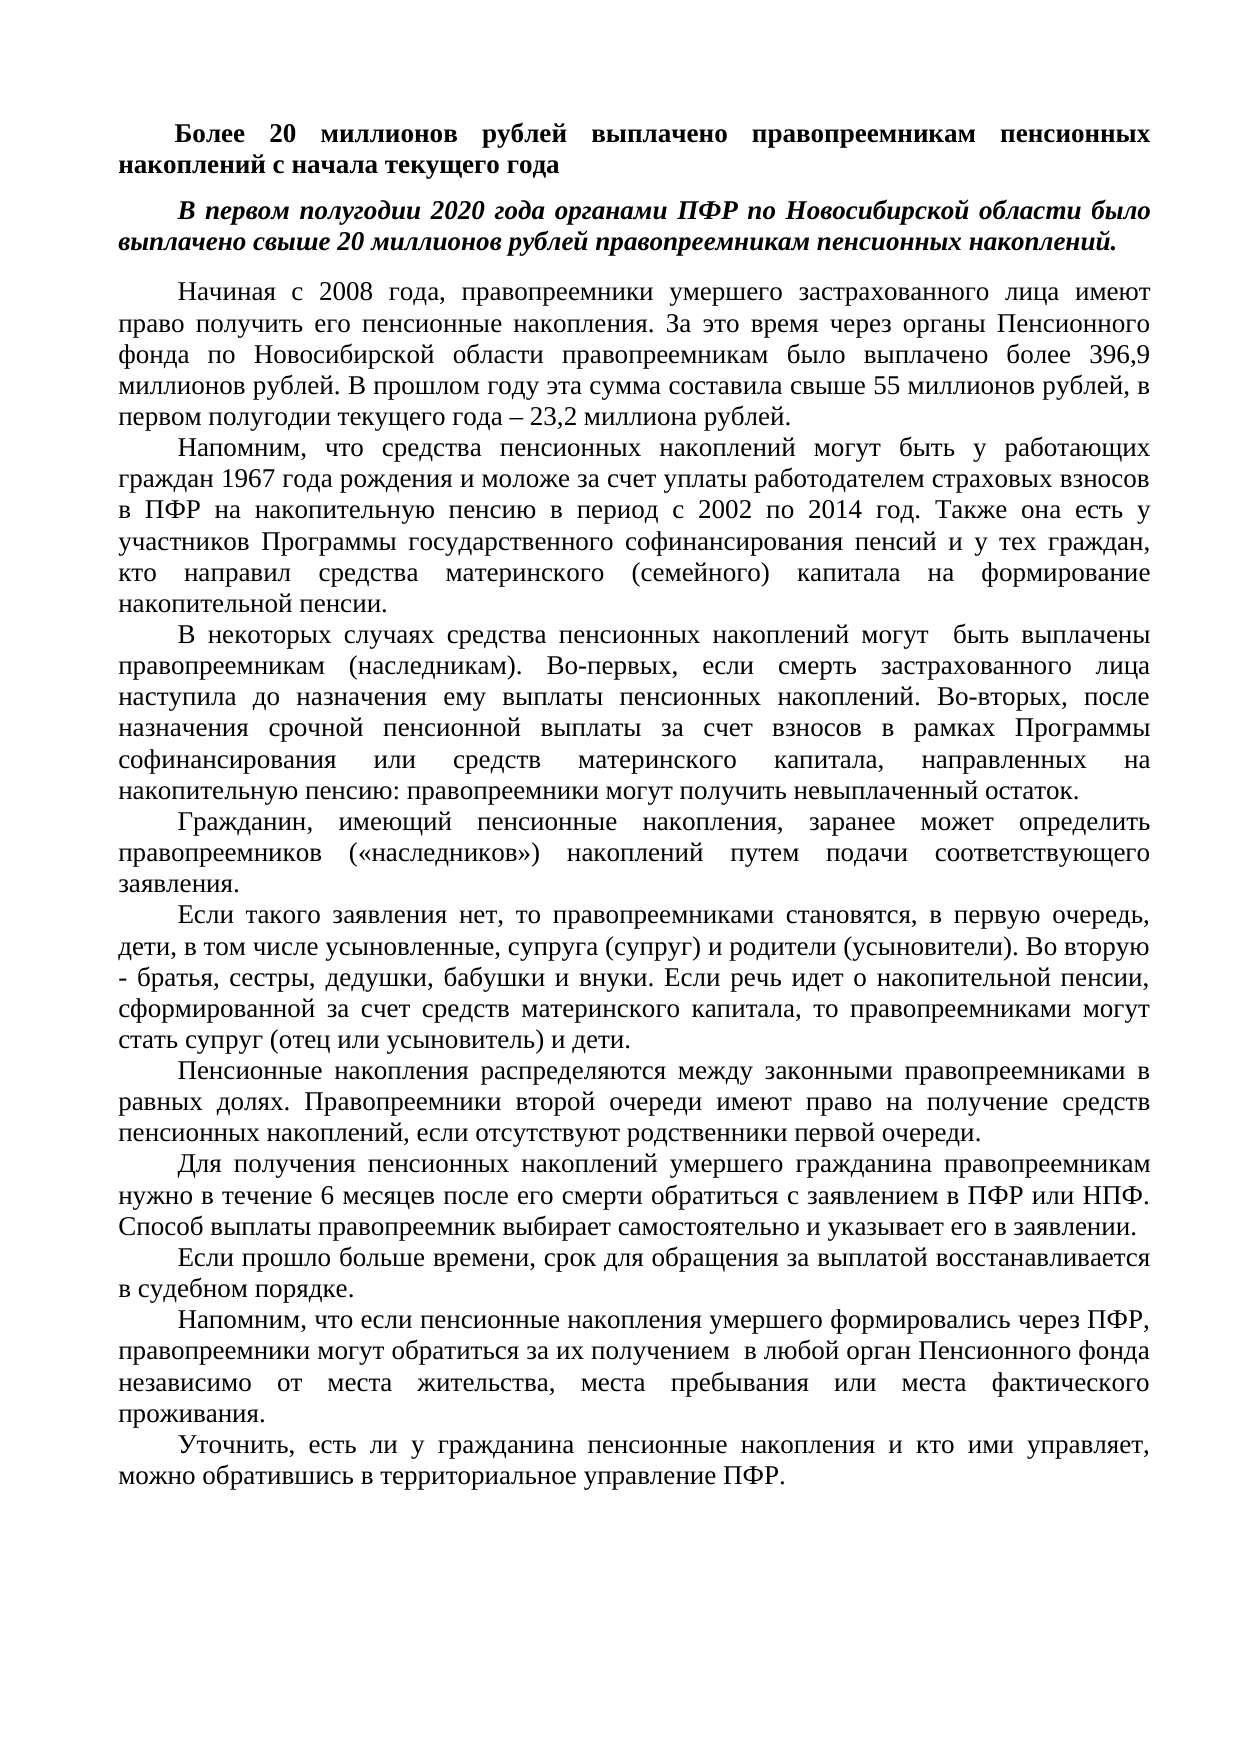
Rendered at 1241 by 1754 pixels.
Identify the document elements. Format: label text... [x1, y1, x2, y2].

text В некоторых случаях средства пенсионных накоплений могут быть выплачены правопреемникам (наследникам). Во-первых, если смерть застрахованного лица наступила до назначения ему выплаты пенсионных накоплений. Во-вторых, после назначения срочной пенсионной выплаты за счет взносов в рамках Программы софинансирования или средств материнского капитала, направленных на накопительную пенсию: правопреемники могут получить невыплаченный остаток. [118, 618, 1152, 805]
text Если прошло больше времени, срок для обращения за выплатой восстанавливается в судебном порядке. [118, 1241, 1152, 1303]
text Более 20 миллионов рублей выплачено правопреемникам пенсионных накоплений с начала текущего года [118, 117, 1152, 180]
text Начиная с 2008 года, правопреемники умершего застрахованного лица имеют право получить его пенсионные накопления. За это время через органы Пенсионного фонда по Новосибирской области правопреемникам было выплачено более 396,9 миллионов рублей. В прошлом году эта сумма составила свыше 55 миллионов рублей, в первом полугодии текущего года – 23,2 миллиона рублей. [118, 276, 1152, 431]
text Если такого заявления нет, то правопреемниками становятся, в первую очередь, дети, в том числе усыновленные, супруга (супруг) и родители (усыновители). Во вторую - братья, сестры, дедушки, бабушки и внуки. Если речь идет о накопительной пенсии, сформированной за счет средств материнского капитала, то правопреемниками могут стать супруг (отец или усыновитель) и дети. [118, 898, 1152, 1054]
text Напомним, что средства пенсионных накоплений могут быть у работающих граждан 1967 года рождения и моложе за счет уплаты работодателем страховых взносов в ПФР на накопительную пенсию в период с 2002 по 2014 год. Также она есть у участников Программы государственного софинансирования пенсий и у тех граждан, кто направил средства материнского (семейного) капитала на формирование накопительной пенсии. [118, 431, 1152, 618]
text Гражданин, имеющий пенсионные накопления, заранее может определить правопреемников («наследников») накоплений путем подачи соответствующего заявления. [118, 805, 1152, 898]
text Для получения пенсионных накоплений умершего гражданина правопреемникам нужно в течение 6 месяцев после его смерти обратиться с заявлением в ПФР или НПФ. Способ выплаты правопреемник выбирает самостоятельно и указывает его в заявлении. [118, 1148, 1152, 1241]
text Пенсионные накопления распределяются между законными правопреемниками в равных долях. Правопреемники второй очереди имеют право на получение средств пенсионных накоплений, если отсутствуют родственники первой очереди. [118, 1054, 1152, 1148]
text Уточнить, есть ли у гражданина пенсионные накопления и кто ими управляет, можно обратившись в территориальное управление ПФР. [118, 1428, 1152, 1490]
text Напомним, что если пенсионные накопления умершего формировались через ПФР, правопреемники могут обратиться за их получением в любой орган Пенсионного фонда независимо от места жительства, места пребывания или места фактического проживания. [118, 1303, 1152, 1428]
text В первом полугодии 2020 года органами ПФР по Новосибирской области было выплачено свыше 20 миллионов рублей правопреемникам пенсионных накоплений. [118, 194, 1152, 256]
